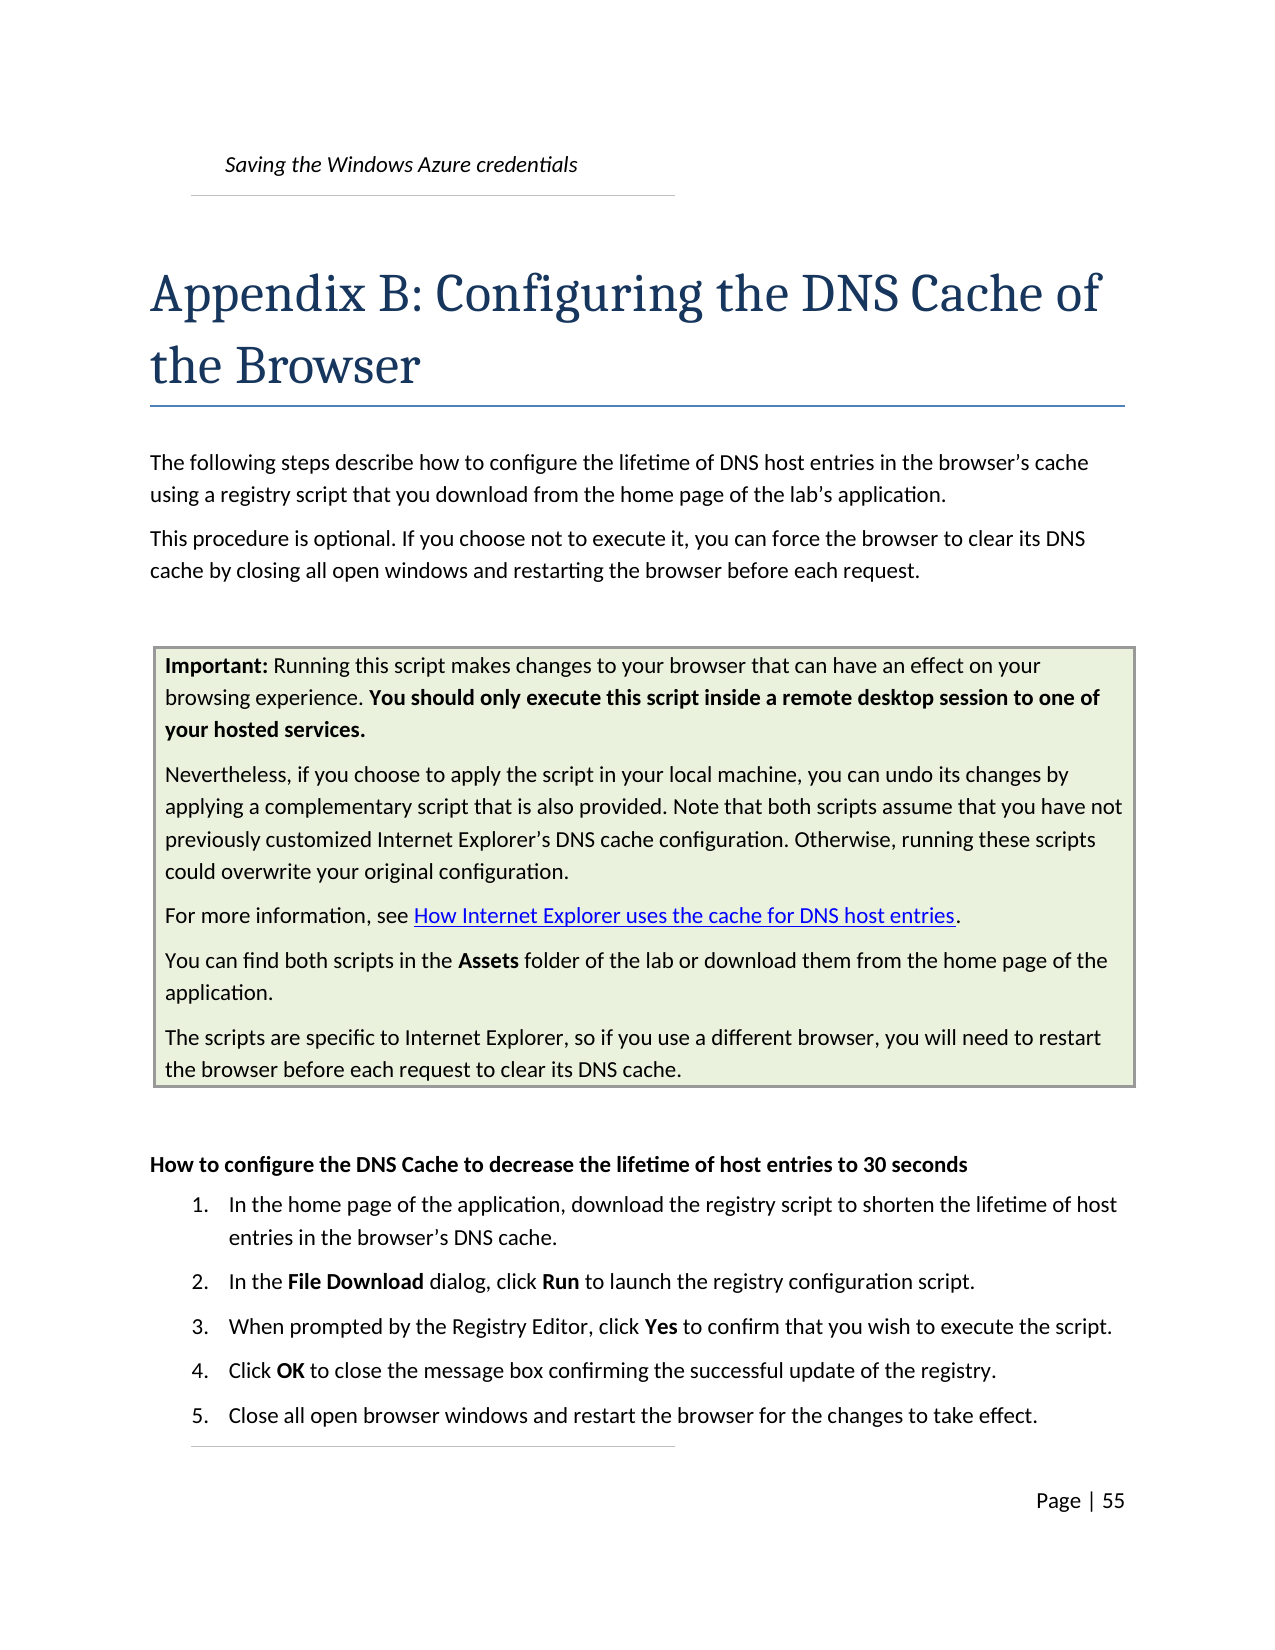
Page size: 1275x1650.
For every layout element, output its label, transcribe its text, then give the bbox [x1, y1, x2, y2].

text You can find both scripts in the Assets folder of the lab or download them from the home page of the application. [156, 941, 1133, 1006]
text Important: Running this script makes changes to your browser that can have an effect on your browsing experience. You should only execute this script inside a remote desktop session to one of your hosted services. [156, 649, 1133, 744]
text Saving the Windows Azure credentials [225, 150, 1125, 178]
text The scripts are specific to Internet Explorer, so if you use a different browser, you will need to restart the browser before each request to clear its DNS cache. [156, 1018, 1133, 1085]
text Nevertheless, if you choose to apply the script in your local machine, you can undo its changes by applying a complementary script that is also provided. Note that both scripts assume that you have not previously customized Internet Explorer’s DNS cache configuration. Otherwise, running these scripts could overwrite your original configuration. [156, 755, 1133, 885]
list In the File Download dialog, click Run to launch the registry configuration script. [191, 1267, 1125, 1295]
list Close all open browser windows and restart the browser for the changes to take effect. [191, 1401, 1125, 1429]
text For more information, see How Internet Explorer uses the cache for DNS host entries. [156, 896, 1133, 929]
list In the home page of the application, download the registry script to shorten the lifetime of host entries in the browser’s DNS cache. [191, 1190, 1125, 1251]
list This procedure is optional. If you choose not to execute it, you can force the browser to clear its DNS cache by closing all open windows and restarting the browser before each request. [150, 524, 1125, 585]
text How to configure the DNS Cache to decrease the lifetime of host entries to 30 seconds [150, 1150, 1125, 1178]
list Click OK to close the message box confirming the successful update of the registry. [191, 1357, 1125, 1385]
list The following steps describe how to configure the lifetime of DNS host entries in the browser’s cache using a registry script that you download from the home page of the lab’s application. [150, 448, 1125, 508]
list When prompted by the Registry Editor, click Yes to confirm that you wish to execute the script. [191, 1312, 1125, 1340]
